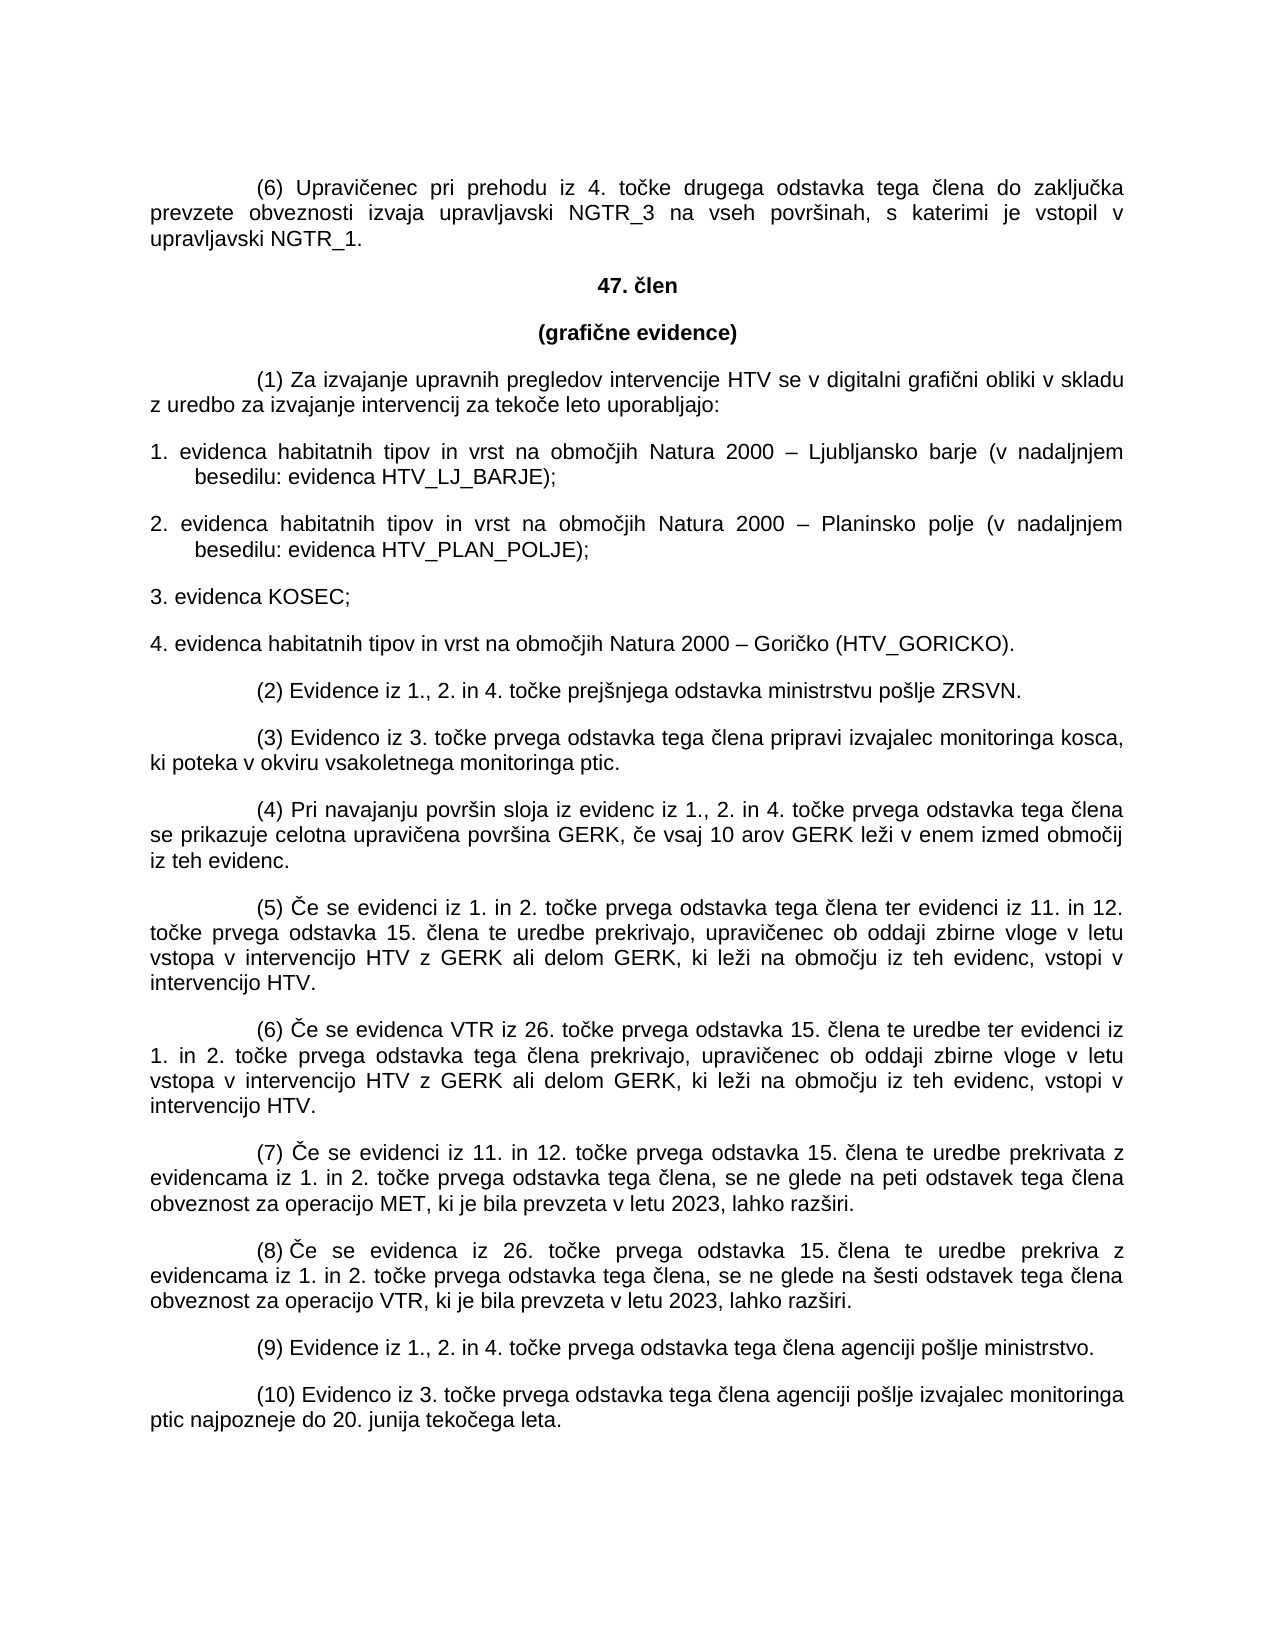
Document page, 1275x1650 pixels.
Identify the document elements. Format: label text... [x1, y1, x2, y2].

text (5) Če se evidenci iz 1. in 2. točke prvega odstavka tega člena ter evidenci iz 11. in 12. točke prvega odstavka 15. člena te uredbe prekrivajo, upravičenec ob oddaji zbirne vloge v letu vstopa v intervencijo HTV z GERK ali delom GERK, ki leži na območju iz teh evidenc, vstopi v intervencijo HTV. [150, 869, 1125, 992]
text 47. člen [150, 222, 1125, 269]
text (6) Upravičenec pri prehodu iz 4. točke drugega odstavka tega člena do zaključka prevzete obveznosti izvaja upravljavski NGTR_3 na vseh površinah, s katerimi je vstopil v upravljavski NGTR_1. [150, 150, 1125, 222]
text 3. evidenca KOSEC; [150, 583, 1125, 609]
text (2) Evidence iz 1., 2. in 4. točke prejšnjega odstavka ministrstvu pošlje ZRSVN. [150, 653, 1125, 700]
text 2. evidenca habitatnih tipov in vrst na območjih Natura 2000 – Planinsko polje (v nadaljnjem besedilu: evidenca HTV_PLAN_POLJE); [150, 511, 1125, 562]
text (3) Evidenco iz 3. točke prvega odstavka tega člena pripravi izvajalec monitoringa kosca, ki poteka v okviru vsakoletnega monitoringa ptic. [150, 700, 1125, 772]
text (9) Evidence iz 1., 2. in 4. točke prvega odstavka tega člena agenciji pošlje ministrstvo. [150, 1310, 1125, 1357]
text 1. evidenca habitatnih tipov in vrst na območjih Natura 2000 – Ljubljansko barje (v nadaljnjem besedilu: evidenca HTV_LJ_BARJE); [150, 439, 1125, 489]
text 4. evidenca habitatnih tipov in vrst na območjih Natura 2000 – Goričko (HTV_GORICKO). [150, 631, 1125, 653]
text (6) Če se evidenca VTR iz 26. točke prvega odstavka 15. člena te uredbe ter evidenci iz 1. in 2. točke prvega odstavka tega člena prekrivajo, upravičenec ob oddaji zbirne vloge v letu vstopa v intervencijo HTV z GERK ali delom GERK, ki leži na območju iz teh evidenc, vstopi v intervencijo HTV. [150, 992, 1125, 1115]
text (4) Pri navajanju površin sloja iz evidenc iz 1., 2. in 4. točke prvega odstavka tega člena se prikazuje celotna upravičena površina GERK, če vsaj 10 arov GERK leži v enem izmed območij iz teh evidenc. [150, 772, 1125, 869]
text (10) Evidenco iz 3. točke prvega odstavka tega člena agenciji pošlje izvajalec monitoringa ptic najpozneje do 20. junija tekočega leta. [150, 1357, 1125, 1432]
text (7) Če se evidenci iz 11. in 12. točke prvega odstavka 15. člena te uredbe prekrivata z evidencama iz 1. in 2. točke prvega odstavka tega člena, se ne glede na peti odstavek tega člena obveznost za operacijo MET, ki je bila prevzeta v letu 2023, lahko razširi. [150, 1115, 1125, 1212]
text (1) Za izvajanje upravnih pregledov intervencije HTV se v digitalni grafični obliki v skladu z uredbo za izvajanje intervencij za tekoče leto uporabljajo: [150, 342, 1125, 417]
text (grafične evidence) [150, 269, 1125, 342]
text (8) Če se evidenca iz 26. točke prvega odstavka 15. člena te uredbe prekriva z evidencama iz 1. in 2. točke prvega odstavka tega člena, se ne glede na šesti odstavek tega člena obveznost za operacijo VTR, ki je bila prevzeta v letu 2023, lahko razširi. [150, 1212, 1125, 1310]
